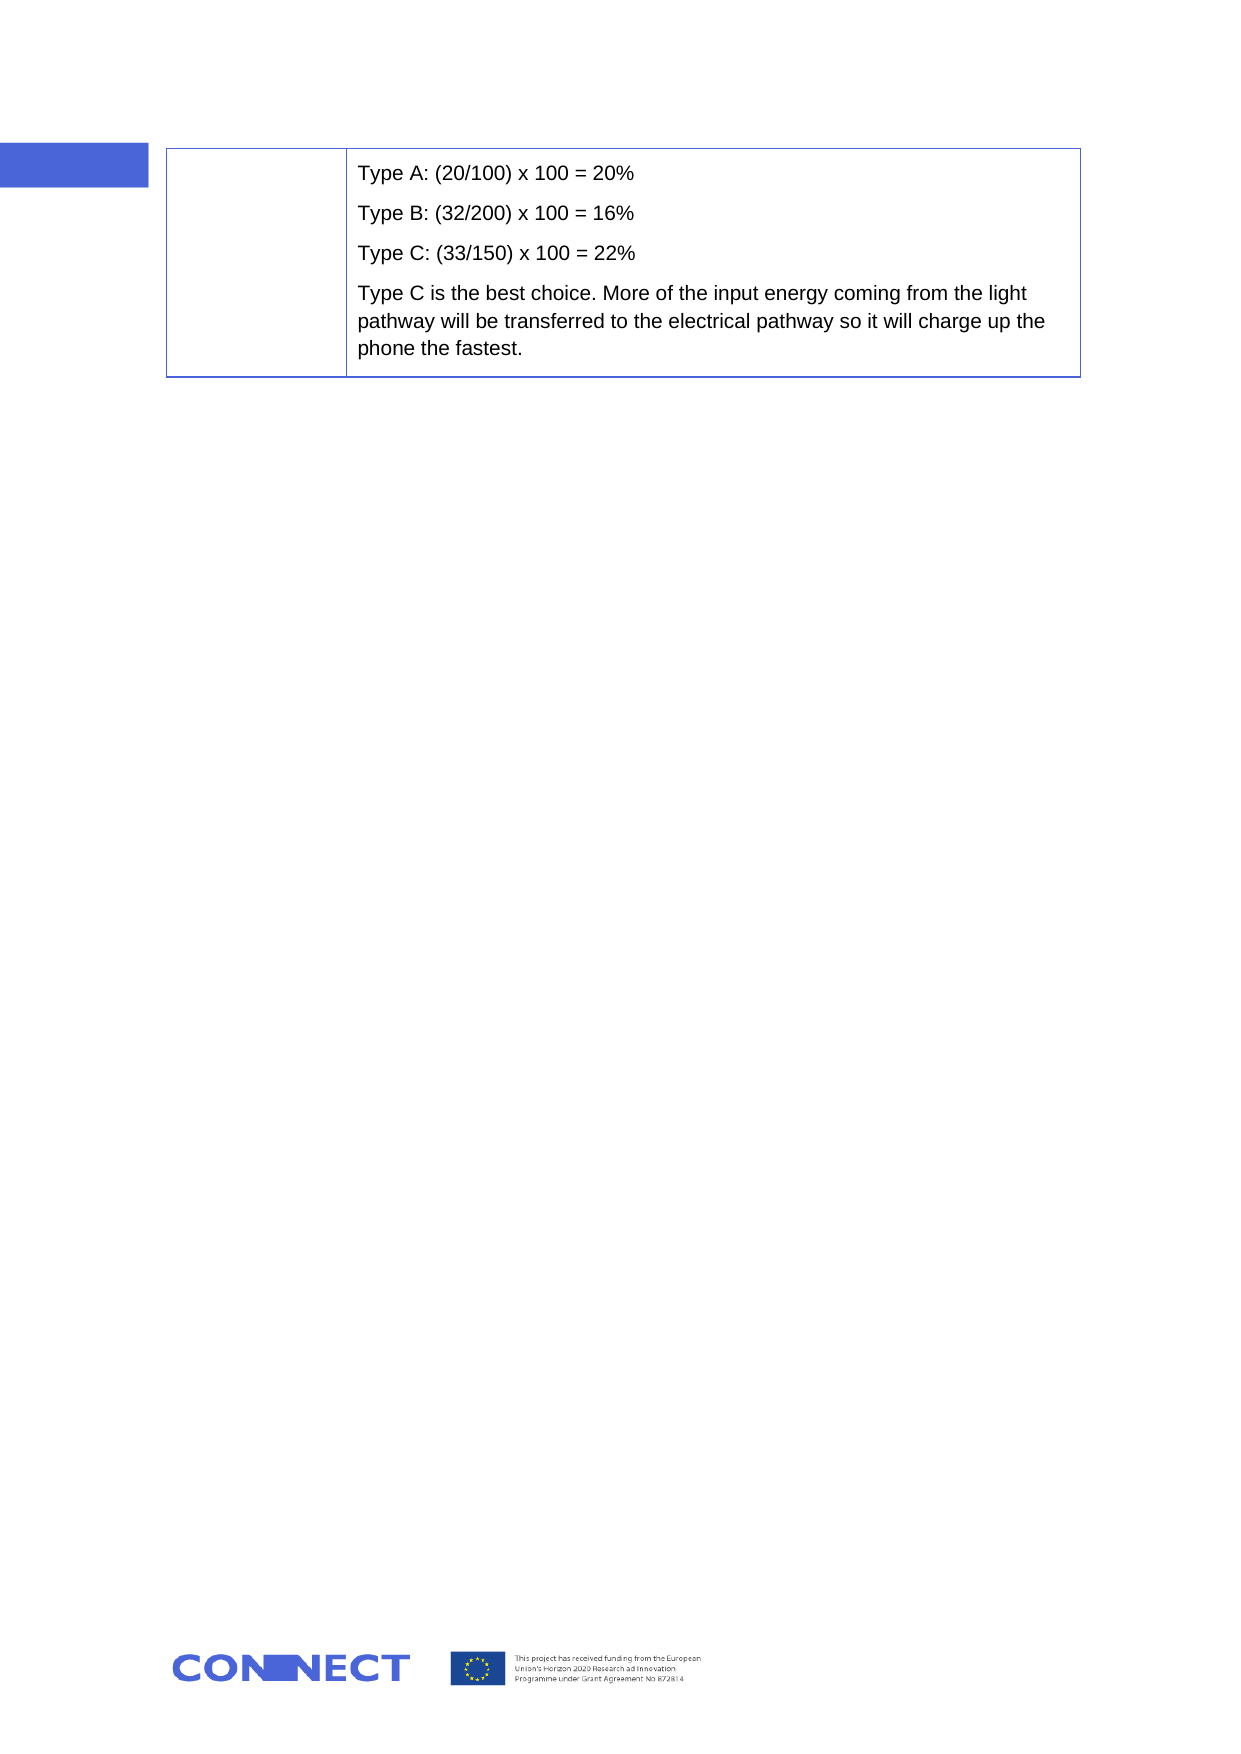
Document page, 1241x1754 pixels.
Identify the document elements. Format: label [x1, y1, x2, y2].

table_cell [167, 149, 346, 376]
table_cell [347, 149, 1080, 376]
picture [0, 87, 1241, 1749]
